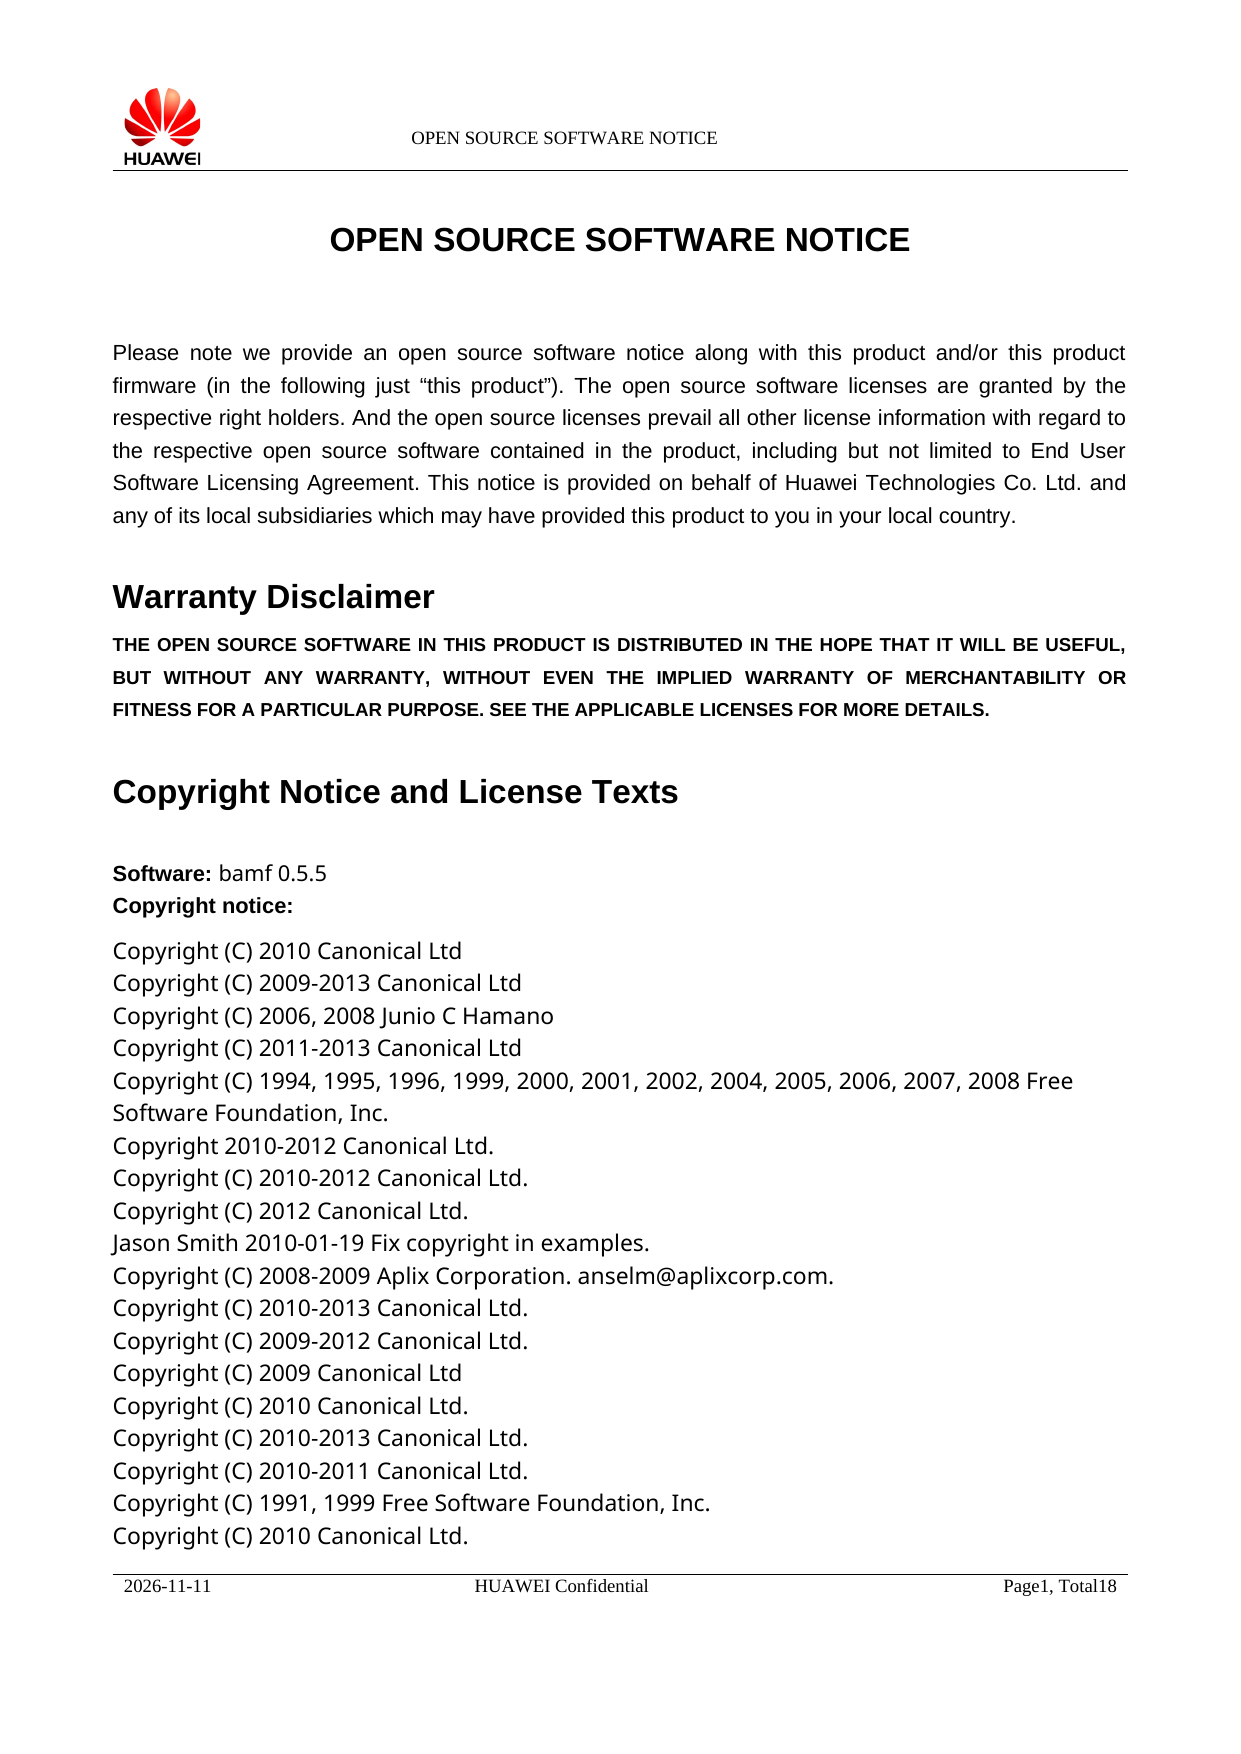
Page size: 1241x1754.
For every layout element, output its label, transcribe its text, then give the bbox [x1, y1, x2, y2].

text Copyright Notice and License Texts [112, 759, 1128, 824]
text Warranty Disclaimer [112, 564, 1128, 629]
title Software: bamf 0.5.5 [112, 856, 1128, 889]
picture [124, 88, 201, 165]
text Please note we provide an open source software notice along with this product and/or this product firmware (in the following just “this product”). The open source software licenses are granted by the respective right holders. And the open source licenses prevail all other license information with regard to the respective open source software contained in the product, including but not limited to End User Software Licensing Agreement. This notice is provided on behalf of Huawei Technologies Co. Ltd. and any of its local subsidiaries which may have provided this product to you in your local country. [112, 336, 1128, 531]
text OPEN SOURCE SOFTWARE NOTICE [112, 206, 1128, 271]
text Copyright notice: [112, 889, 1128, 921]
text The open source software in this product is distributed in the hope that it will be useful, but WITHOUT ANY WARRANTY, without even the implied warranty of MERCHANTABILITY or FITNESS FOR A PARTICULAR PURPOSE. See the applicable licenses for more details. [112, 629, 1128, 726]
